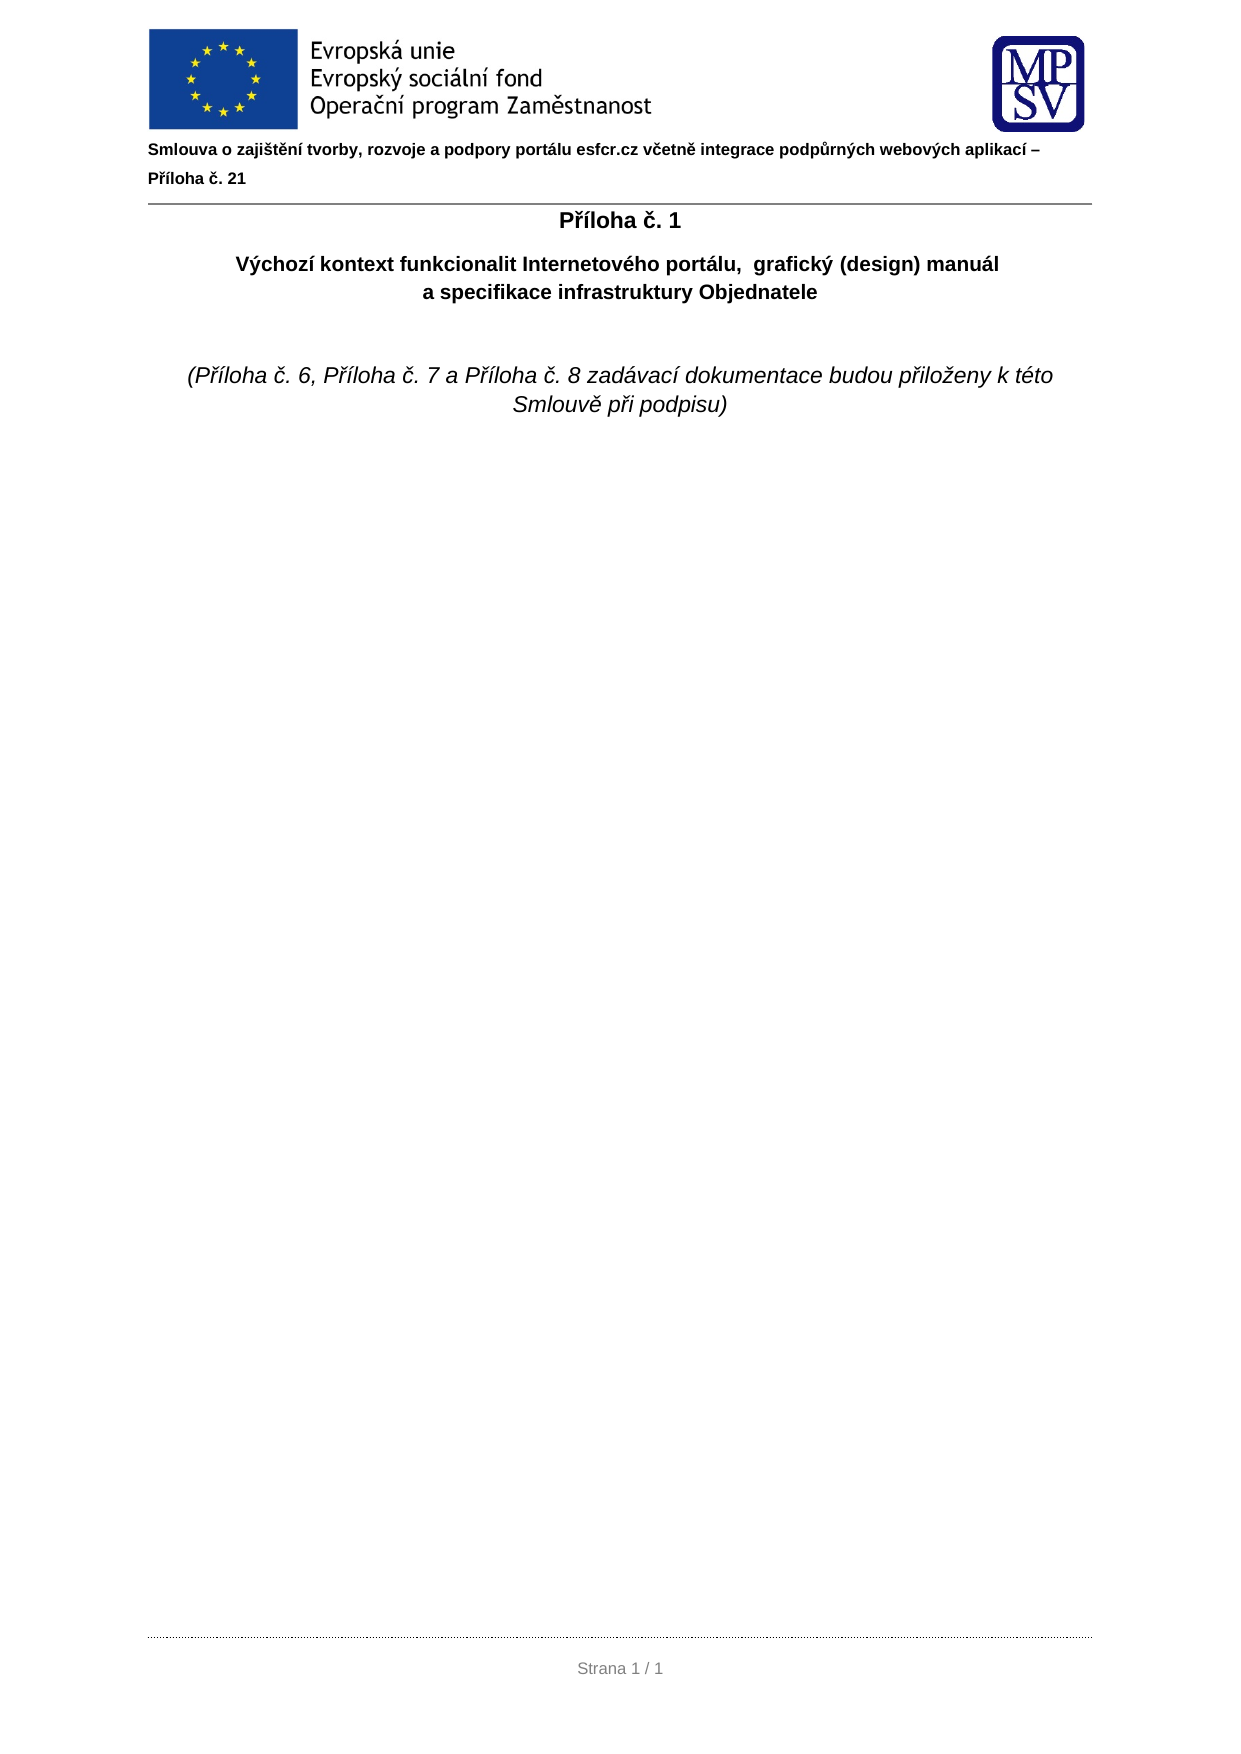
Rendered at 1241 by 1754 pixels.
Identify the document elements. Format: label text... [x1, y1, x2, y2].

text Příloha č. 1 [148, 205, 1092, 234]
text Výchozí kontext funkcionalit Internetového portálu, grafický (design) manuál a specifikace infrastruktury Objednatele [148, 246, 1092, 304]
picture [992, 36, 1085, 132]
text (Příloha č. 6, Příloha č. 7 a Příloha č. 8 zadávací dokumentace budou přiloženy k této Smlouvě při podpisu) [148, 359, 1092, 417]
picture [146, 26, 652, 132]
